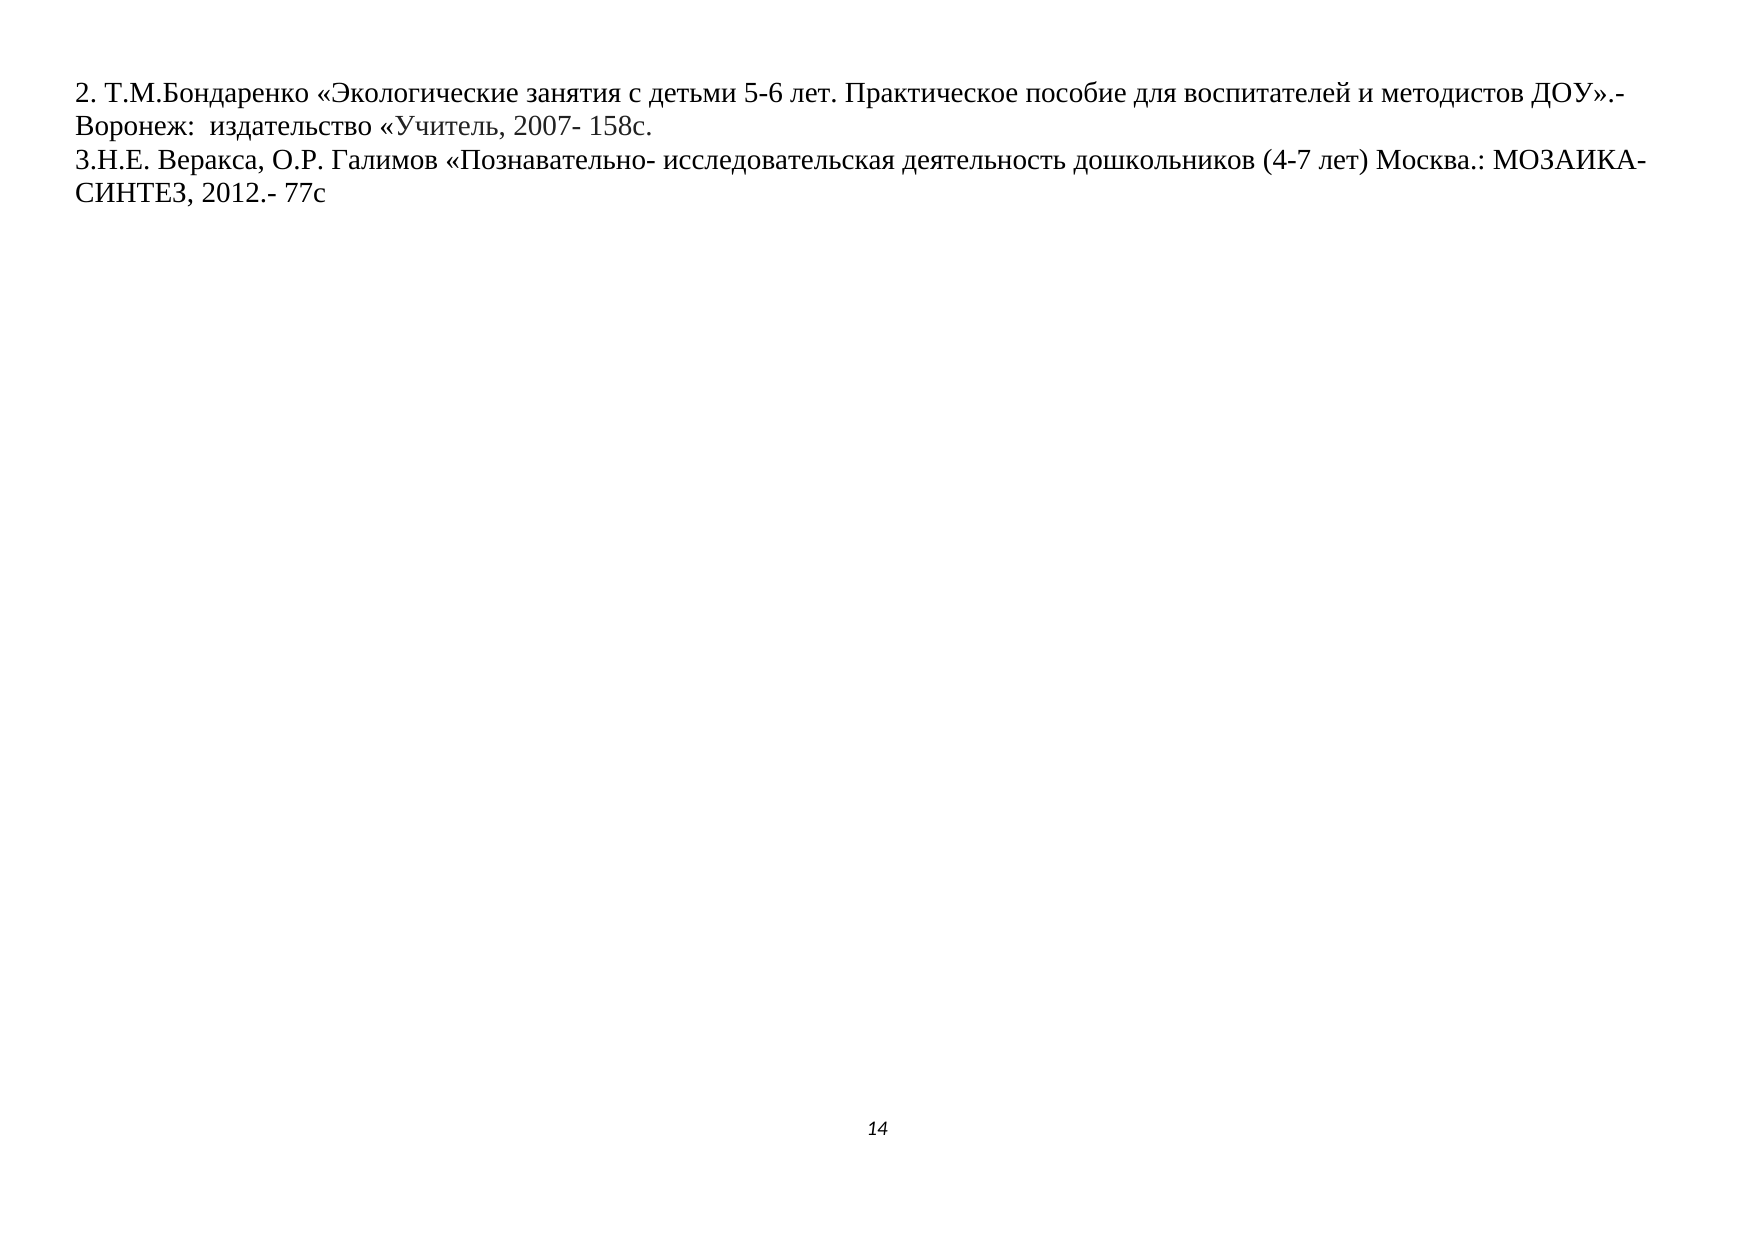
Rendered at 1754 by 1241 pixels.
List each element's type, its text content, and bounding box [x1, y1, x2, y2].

text 3.Н.Е. Веракса, О.Р. Галимов «Познавательно- исследовательская деятельность дошкольников (4-7 лет) Москва.: МОЗАИКА-СИНТЕЗ, 2012.- 77с [75, 142, 1679, 209]
text 2. Т.М.Бондаренко «Экологические занятия с детьми 5-6 лет. Практическое пособие для воспитателей и методистов ДОУ».- Воронеж: издательство «Учитель, 2007- 158с. [75, 75, 1679, 142]
